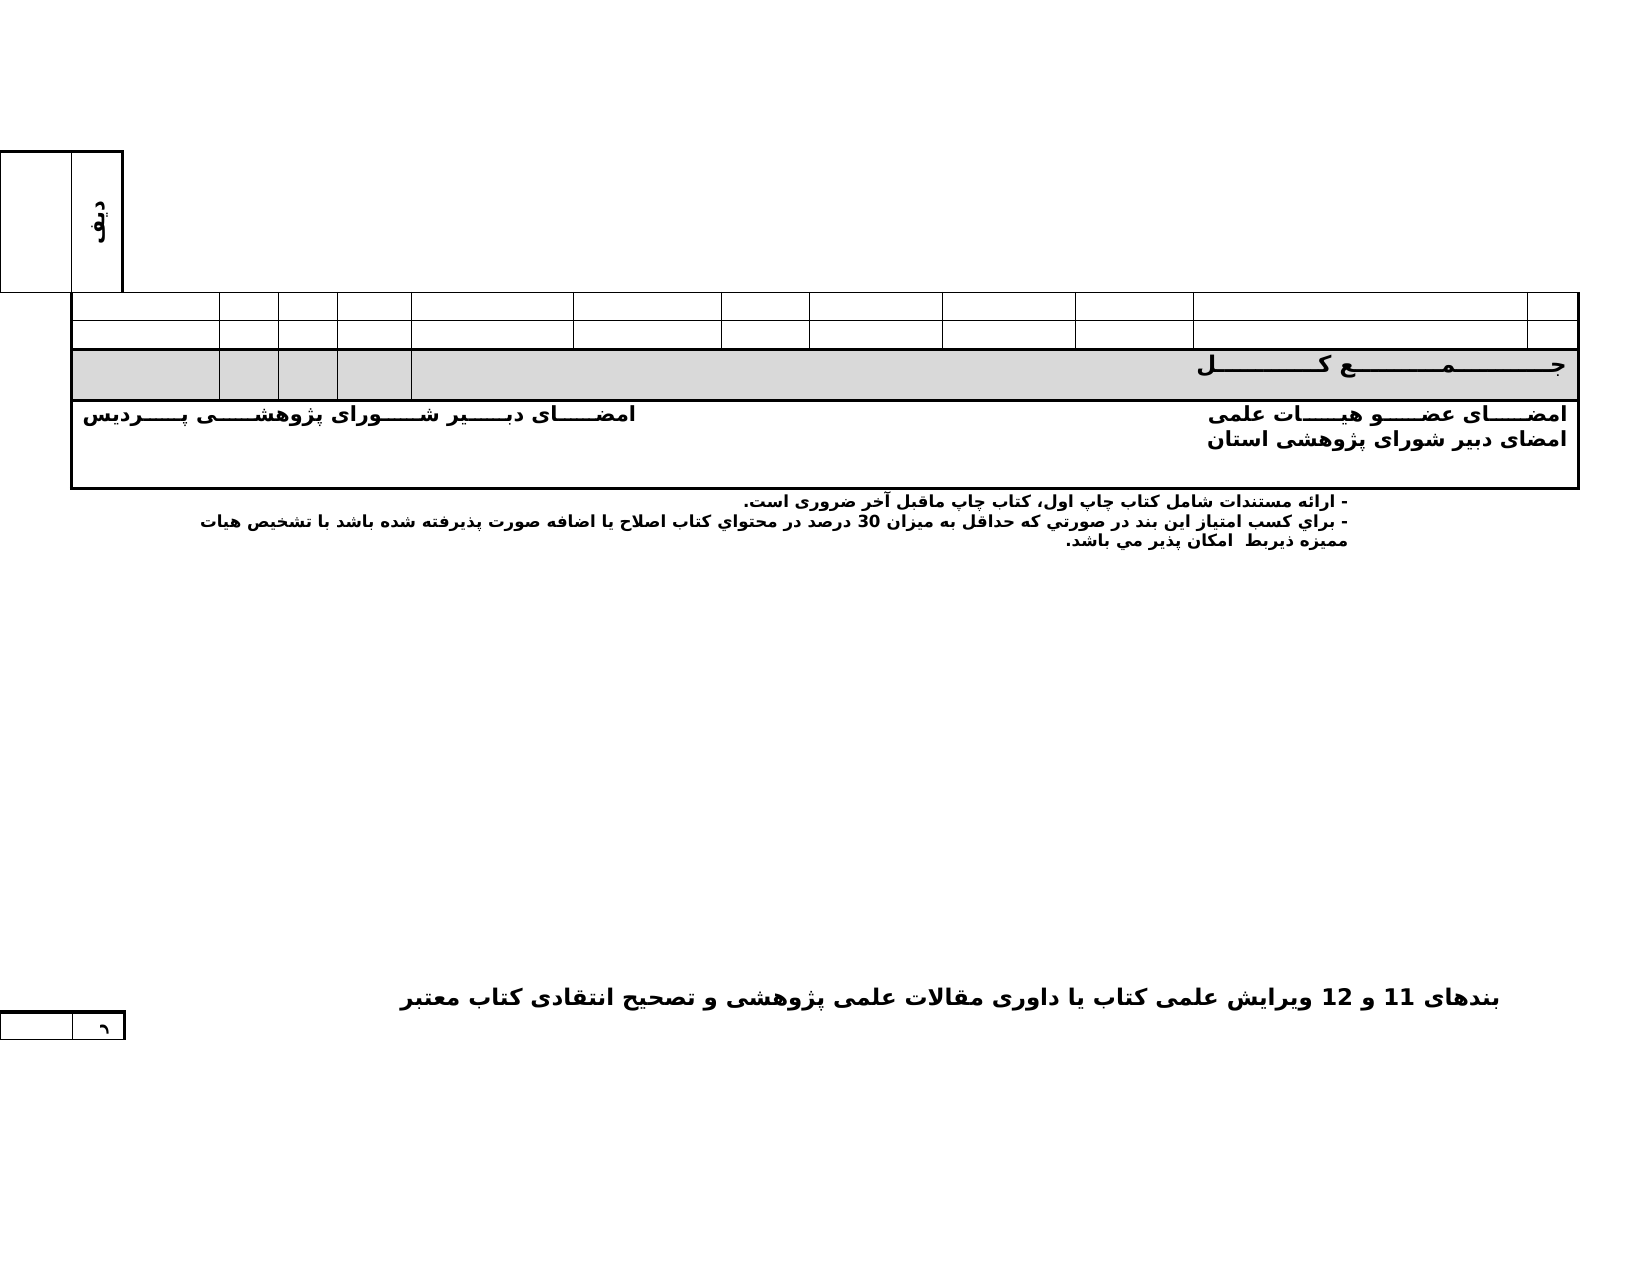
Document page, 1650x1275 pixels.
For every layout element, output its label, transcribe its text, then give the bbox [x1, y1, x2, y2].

table_cell [279, 321, 337, 348]
table_cell [412, 293, 573, 320]
table_cell [73, 321, 219, 348]
table_cell [722, 321, 809, 348]
table_cell [279, 293, 337, 320]
table_cell [279, 351, 337, 399]
text - براي كسب امتياز اين بند در صورتي كه حداقل به ميزان 30 درصد در محتواي كتاب اصلاح يا اضافه صورت پذيرفته شده باشد با تشخيص هيات مميزه ذيربط امكان پذير مي باشد. [150, 512, 1348, 551]
table_cell [574, 293, 721, 320]
table_cell امضای عضو هیات علمی امضای دبیر شورای پژوهشی پردیس امضای دبیر شورای پژوهشی استان [73, 402, 1577, 487]
table_header ردیف [72, 153, 121, 292]
table_cell [1194, 293, 1527, 320]
table_cell [810, 321, 942, 348]
table_cell [1194, 321, 1527, 348]
table_cell [943, 293, 1075, 320]
table_cell [1528, 293, 1577, 320]
table_cell [1076, 293, 1193, 320]
table_cell [1528, 321, 1577, 348]
table_cell [574, 321, 721, 348]
table_cell [338, 293, 411, 320]
table_cell جــــــــــــمـــــــــــع کـــــــــــــل [412, 351, 1577, 399]
table_header ردیف [73, 1014, 123, 1038]
table_cell [412, 321, 573, 348]
table_cell [338, 321, 411, 348]
text - ارائه مستندات شامل کتاب چاپ اول، کتاب چاپ ماقبل آخر ضروری است. [150, 492, 1348, 512]
table_cell [1076, 321, 1193, 348]
table_cell [220, 321, 278, 348]
table_cell [722, 293, 809, 320]
table_cell [73, 351, 219, 399]
text بندهای 11 و 12 ویرایش علمی کتاب یا داوری مقالات علمی پژوهشی و تصحیح انتقادی كتاب معتبر [113, 984, 1500, 1010]
table_cell [73, 293, 219, 320]
table_cell [943, 321, 1075, 348]
table_cell [220, 351, 278, 399]
table_cell [220, 293, 278, 320]
table_cell [810, 293, 942, 320]
table_cell [338, 351, 411, 399]
